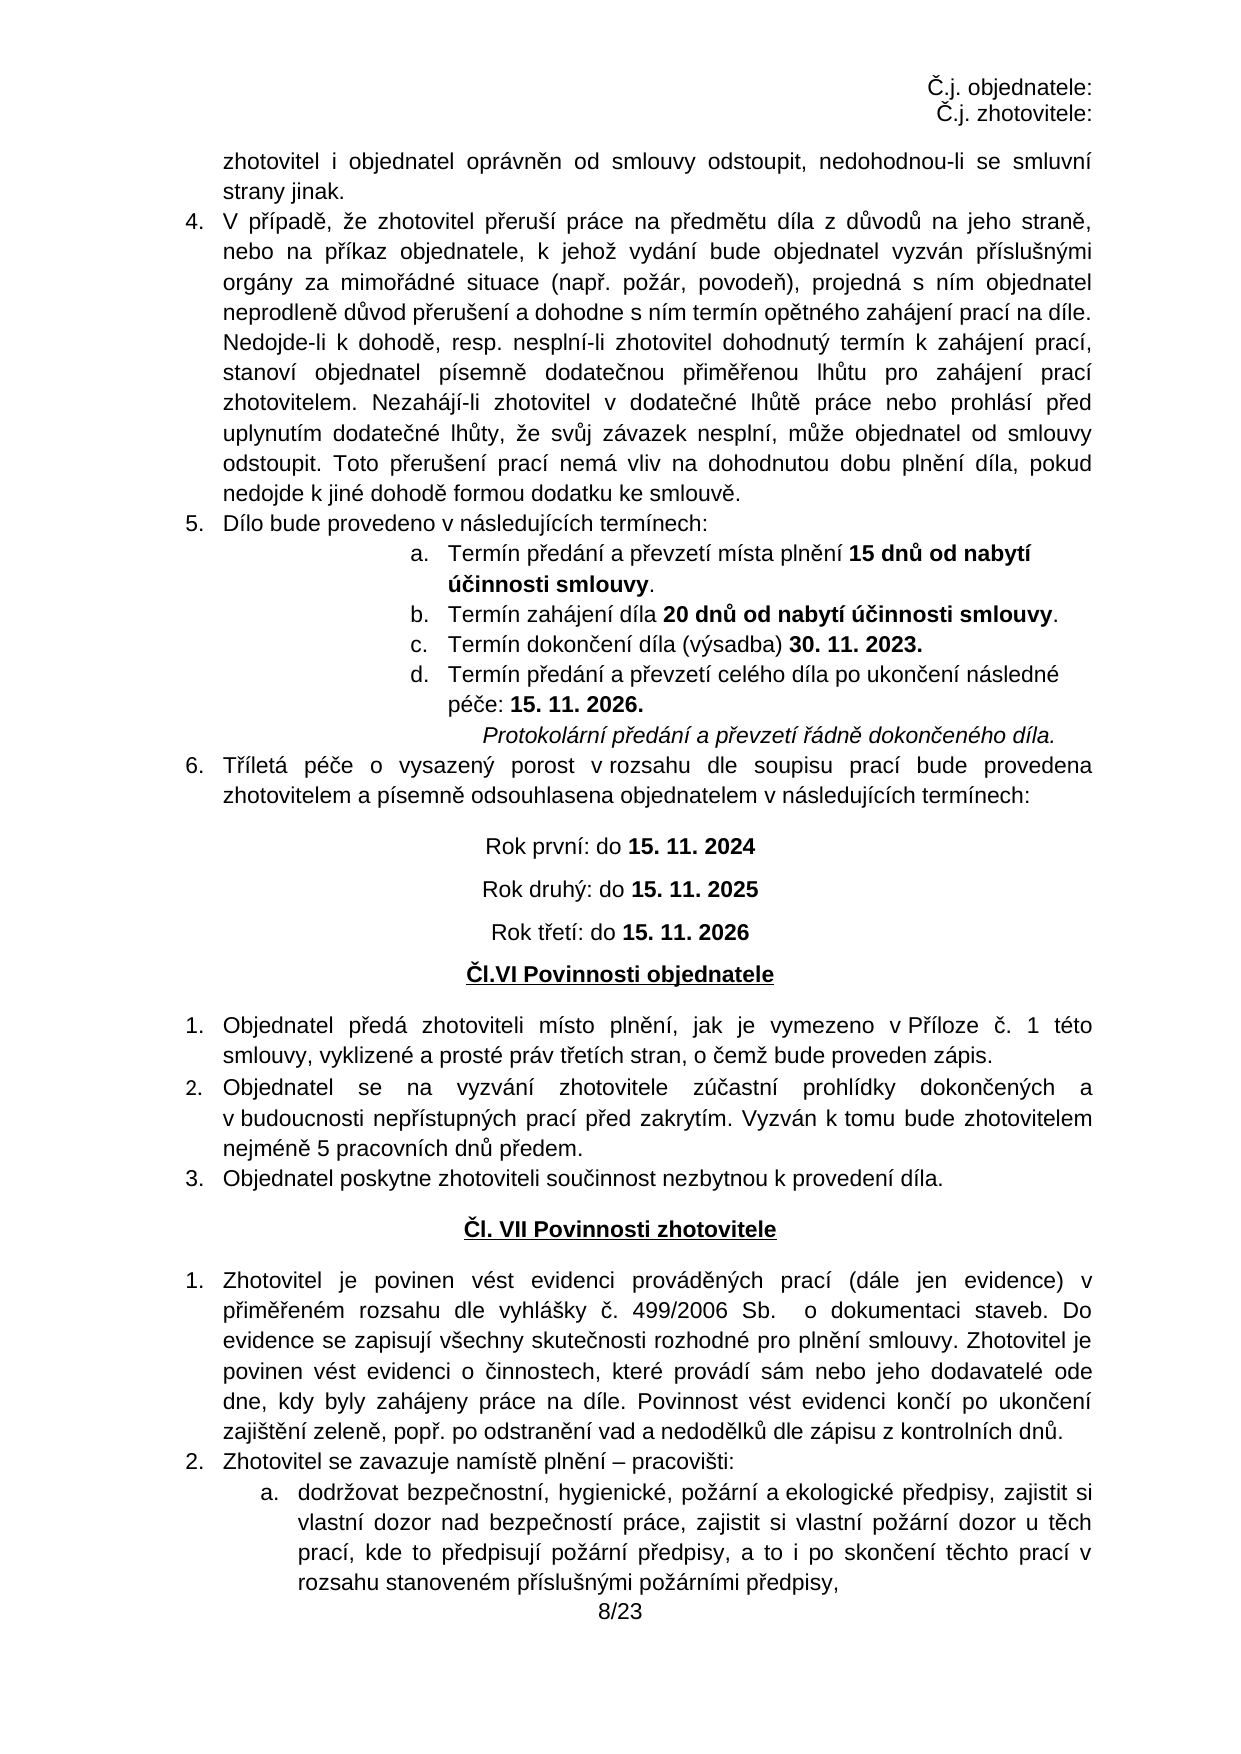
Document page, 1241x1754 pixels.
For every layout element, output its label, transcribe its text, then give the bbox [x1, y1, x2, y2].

text Čl. VII Povinnosti zhotovitele [148, 1216, 1093, 1242]
text Čl.VI Povinnosti objednatele [148, 961, 1093, 987]
list Termín dokončení díla (výsadba) 30. 11. 2023. [410, 631, 1093, 657]
list Tříletá péče o vysazený porost v rozsahu dle soupisu prací bude provedena zhotovitelem a písemně odsouhlasena objednatelem v následujících termínech: [185, 752, 1093, 808]
list Objednatel poskytne zhotoviteli součinnost nezbytnou k provedení díla. [185, 1165, 1093, 1191]
text Rok druhý: do 15. 11. 2025 [148, 876, 1093, 902]
list Zhotovitel je povinen vést evidenci prováděných prací (dále jen evidence) v přiměřeném rozsahu dle vyhlášky č. 499/2006 Sb. o dokumentaci staveb. Do evidence se zapisují všechny skutečnosti rozhodné pro plnění smlouvy. Zhotovitel je povinen vést evidenci o činnostech, které provádí sám nebo jeho dodavatelé ode dne, kdy byly zahájeny práce na díle. Povinnost vést evidenci končí po ukončení zajištění zeleně, popř. po odstranění vad a nedodělků dle zápisu z kontrolních dnů. [185, 1267, 1093, 1444]
list Zhotovitel se zavazuje namístě plnění – pracovišti: [185, 1448, 1093, 1474]
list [185, 148, 1093, 204]
text Rok třetí: do 15. 11. 2026 [148, 918, 1093, 945]
list Protokolární předání a převzetí řádně dokončeného díla. [448, 722, 1093, 748]
list Objednatel se na vyzvání zhotovitele zúčastní prohlídky dokončených a v budoucnosti nepřístupných prací před zakrytím. Vyzván k tomu bude zhotovitelem nejméně 5 pracovních dnů předem. [185, 1073, 1093, 1161]
list Termín předání a převzetí celého díla po ukončení následné péče: 15. 11. 2026. [410, 661, 1093, 718]
list dodržovat bezpečnostní, hygienické, požární a ekologické předpisy, zajistit si vlastní dozor nad bezpečností práce, zajistit si vlastní požární dozor u těch prací, kde to předpisují požární předpisy, a to i po skončení těchto prací v rozsahu stanoveném příslušnými požárními předpisy, [260, 1478, 1093, 1595]
list V případě, že zhotovitel přeruší práce na předmětu díla z důvodů na jeho straně, nebo na příkaz objednatele, k jehož vydání bude objednatel vyzván příslušnými orgány za mimořádné situace (např. požár, povodeň), projedná s ním objednatel neprodleně důvod přerušení a dohodne s ním termín opětného zahájení prací na díle. Nedojde-li k dohodě, resp. nesplní-li zhotovitel dohodnutý termín k zahájení prací, stanoví objednatel písemně dodatečnou přiměřenou lhůtu pro zahájení prací zhotovitelem. Nezahájí-li zhotovitel v dodatečné lhůtě práce nebo prohlásí před uplynutím dodatečné lhůty, že svůj závazek nesplní, může objednatel od smlouvy odstoupit. Toto přerušení prací nemá vliv na dohodnutou dobu plnění díla, pokud nedojde k jiné dohodě formou dodatku ke smlouvě. [185, 208, 1093, 506]
list Termín zahájení díla 20 dnů od nabytí účinnosti smlouvy. [410, 601, 1093, 627]
list Dílo bude provedeno v následujících termínech: [185, 510, 1093, 536]
text Rok první: do 15. 11. 2024 [148, 833, 1093, 859]
list Termín předání a převzetí místa plnění 15 dnů od nabytí účinnosti smlouvy. [410, 540, 1093, 597]
list Objednatel předá zhotoviteli místo plnění, jak je vymezeno v Příloze č. 1 této smlouvy, vyklizené a prosté práv třetích stran, o čemž bude proveden zápis. [185, 1012, 1093, 1069]
